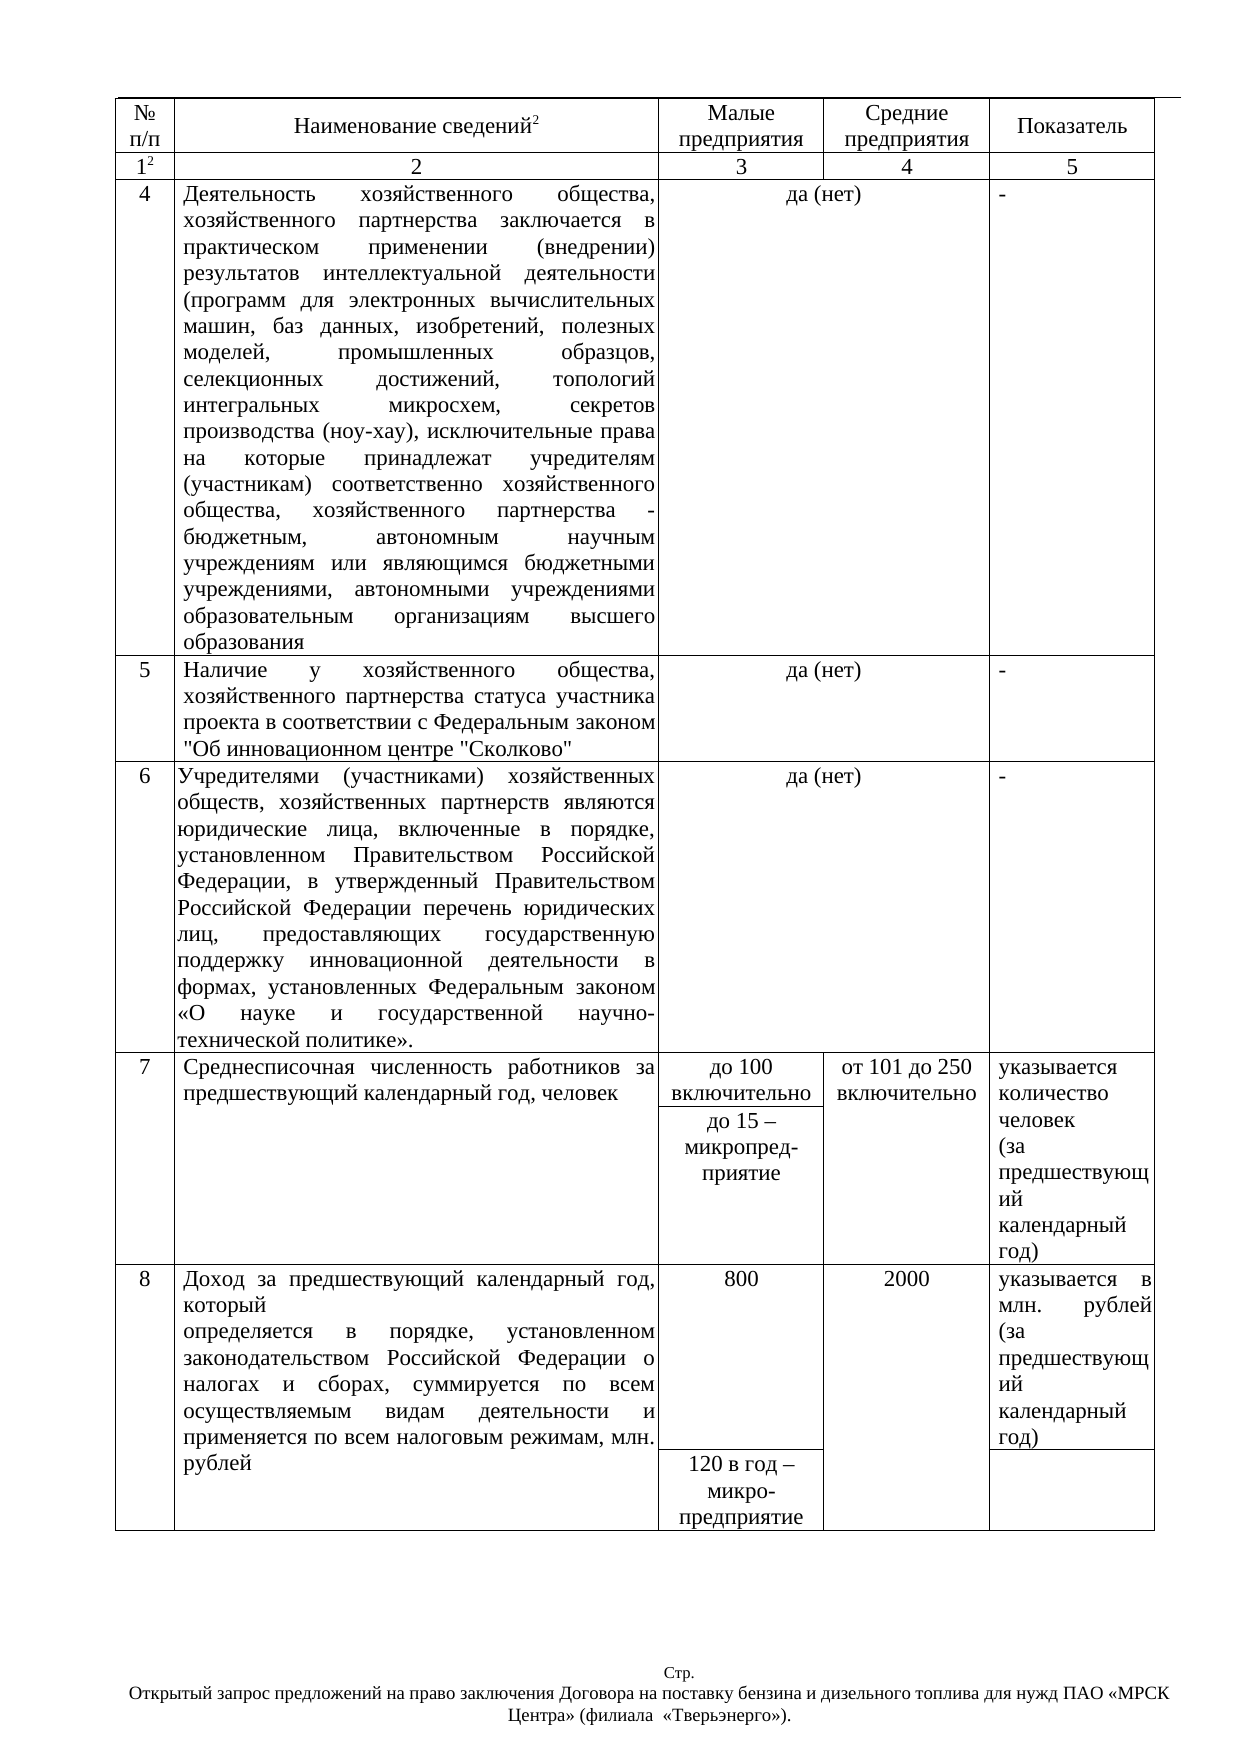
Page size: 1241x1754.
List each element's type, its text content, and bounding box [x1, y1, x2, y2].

table_cell да (нет) [659, 180, 989, 654]
table_header Средние предприятия [824, 99, 989, 152]
table_cell 4 [824, 153, 989, 179]
table_cell - [990, 656, 1154, 761]
table_cell 12 [116, 153, 174, 179]
table_cell Среднесписочная численность работников за предшествующий календарный год, человек [175, 1053, 658, 1264]
table_cell Наличие у хозяйственного общества, хозяйственного партнерства статуса участника проекта в соответствии с Федеральным законом "Об инновационном центре "Сколково" [175, 656, 658, 761]
table_cell 5 [990, 153, 1154, 179]
table_cell 8 [116, 1265, 174, 1529]
table_cell 5 [116, 656, 174, 761]
table_header № п/п [116, 99, 174, 152]
table_cell 800 [659, 1265, 823, 1449]
table_cell 6 [116, 762, 174, 1052]
table_cell - [990, 180, 1154, 654]
table_cell 4 [116, 180, 174, 654]
table_header Показатель [990, 99, 1154, 152]
table_cell 2 [175, 153, 658, 179]
table_cell да (нет) [659, 762, 989, 1052]
table_cell 3 [659, 153, 823, 179]
table_cell [990, 1450, 1154, 1529]
table_cell от 101 до 250 включительно [824, 1053, 989, 1264]
table_cell - [990, 762, 1154, 1052]
table_cell указывается количество человек (за предшествующий календарный год) [990, 1053, 1154, 1264]
table_cell Деятельность хозяйственного общества, хозяйственного партнерства заключается в практическом применении (внедрении) результатов интеллектуальной деятельности (программ для электронных вычислительных машин, баз данных, изобретений, полезных моделей, промышленных образцов, селекционных достижений, топологий интегральных микросхем, секретов производства (ноу-хау), исключительные права на которые принадлежат учредителям (участникам) соответственно хозяйственного общества, хозяйственного партнерства - бюджетным, автономным научным учреждениям или являющимся бюджетными учреждениями, автономными учреждениями образовательным организациям высшего образования [175, 180, 658, 654]
table_cell до 15 – микропредприятие [659, 1107, 823, 1264]
table_cell 120 в год – микропредприятие [659, 1450, 823, 1529]
table_cell 7 [116, 1053, 174, 1264]
table_cell до 100 включительно [659, 1053, 823, 1106]
table_header Наименование сведений2 [175, 99, 658, 152]
table_cell да (нет) [659, 656, 989, 761]
table_cell Учредителями (участниками) хозяйственных обществ, хозяйственных партнерств являются юридические лица, включенные в порядке, установленном Правительством Российской Федерации, в утвержденный Правительством Российской Федерации перечень юридических лиц, предоставляющих государственную поддержку инновационной деятельности в формах, установленных Федеральным законом «О науке и государственной научно-технической политике». [175, 762, 658, 1052]
table_cell Доход за предшествующий календарный год, который определяется в порядке, установленном законодательством Российской Федерации о налогах и сборах, суммируется по всем осуществляемым видам деятельности и применяется по всем налоговым режимам, млн. рублей [175, 1265, 658, 1529]
table_header Малые предприятия [659, 99, 823, 152]
table_cell указывается в млн. рублей (за предшествующий календарный год) [990, 1265, 1154, 1449]
table_cell 2000 [824, 1265, 989, 1529]
